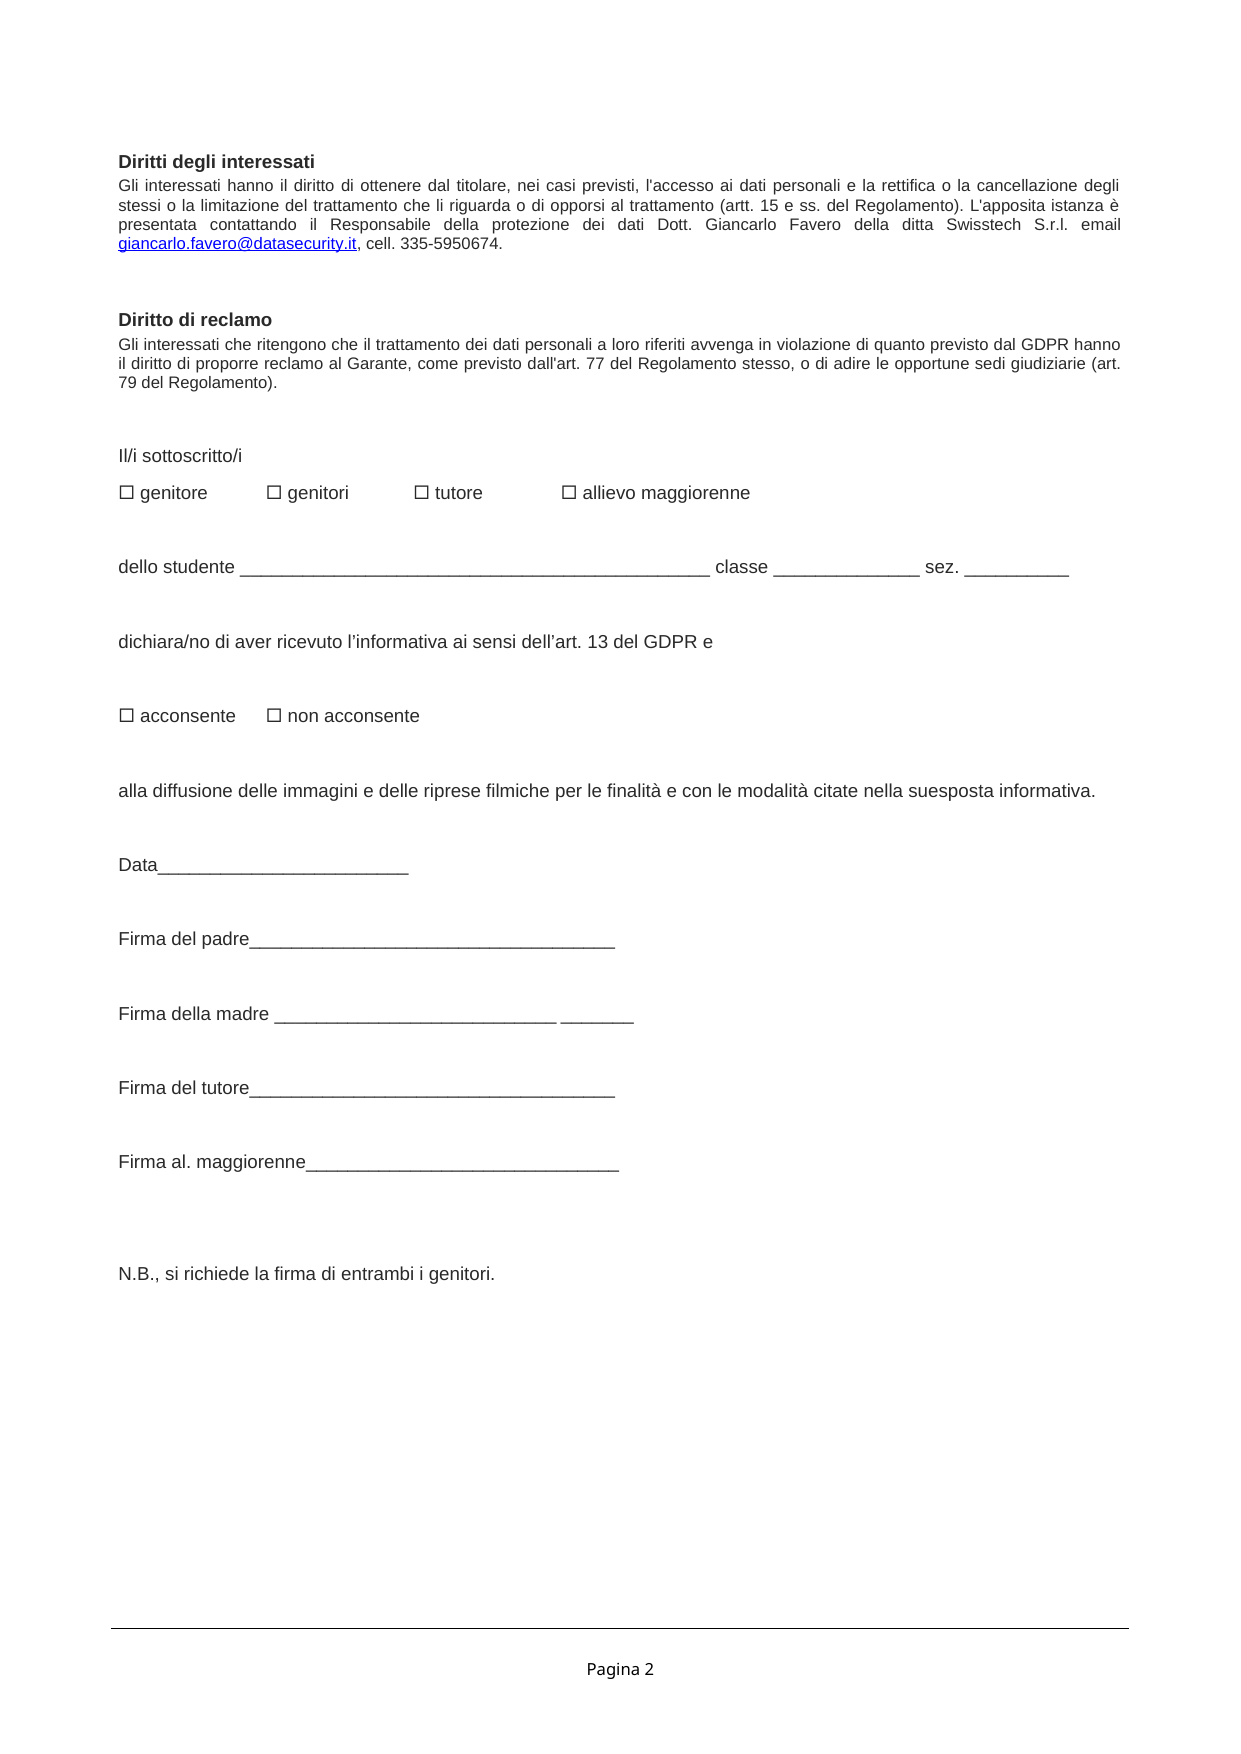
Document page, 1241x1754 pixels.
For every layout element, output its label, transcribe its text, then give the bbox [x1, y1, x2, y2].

text Firma al. maggiorenne______________________________ [118, 1151, 1122, 1173]
text dichiara/no di aver ricevuto l’informativa ai sensi dell’art. 13 del GDPR e [118, 631, 1122, 652]
text dello studente _____________________________________________ classe ______________ sez. __________ [118, 556, 1122, 578]
text Data________________________ [118, 854, 1122, 875]
text Diritto di reclamo [118, 306, 1122, 330]
text Il/i sottoscritto/i [118, 444, 1122, 466]
text Gli interessati che ritengono che il trattamento dei dati personali a loro riferiti avvenga in violazione di quanto previsto dal GDPR hanno il diritto di proporre reclamo al Garante, come previsto dall'art. 77 del Regolamento stesso, o di adire le opportune sedi giudiziarie (art. 79 del Regolamento). [118, 334, 1122, 392]
text N.B., si richiede la firma di entrambi i genitori. [118, 1263, 1122, 1284]
text Gli interessati hanno il diritto di ottenere dal titolare, nei casi previsti, l'accesso ai dati personali e la rettifica o la cancellazione degli stessi o la limitazione del trattamento che li riguarda o di opporsi al trattamento (artt. 15 e ss. del Regolamento). L'apposita istanza è presentata contattando il Responsabile della protezione dei dati Dott. Giancarlo Favero della ditta Swisstech S.r.l. email giancarlo.favero@datasecurity.it, cell. 335-5950674. [118, 176, 1122, 253]
text Firma del padre___________________________________ [118, 928, 1122, 950]
text Diritti degli interessati [118, 148, 1122, 172]
text acconsente non acconsente [118, 705, 1122, 727]
text Firma del tutore___________________________________ [118, 1077, 1122, 1098]
text alla diffusione delle immagini e delle riprese filmiche per le finalità e con le modalità citate nella suesposta informativa. [118, 779, 1122, 801]
text genitore genitori tutore allievo maggiorenne [118, 482, 1122, 503]
text Firma della madre ___________________________ _______ [118, 1003, 1122, 1024]
